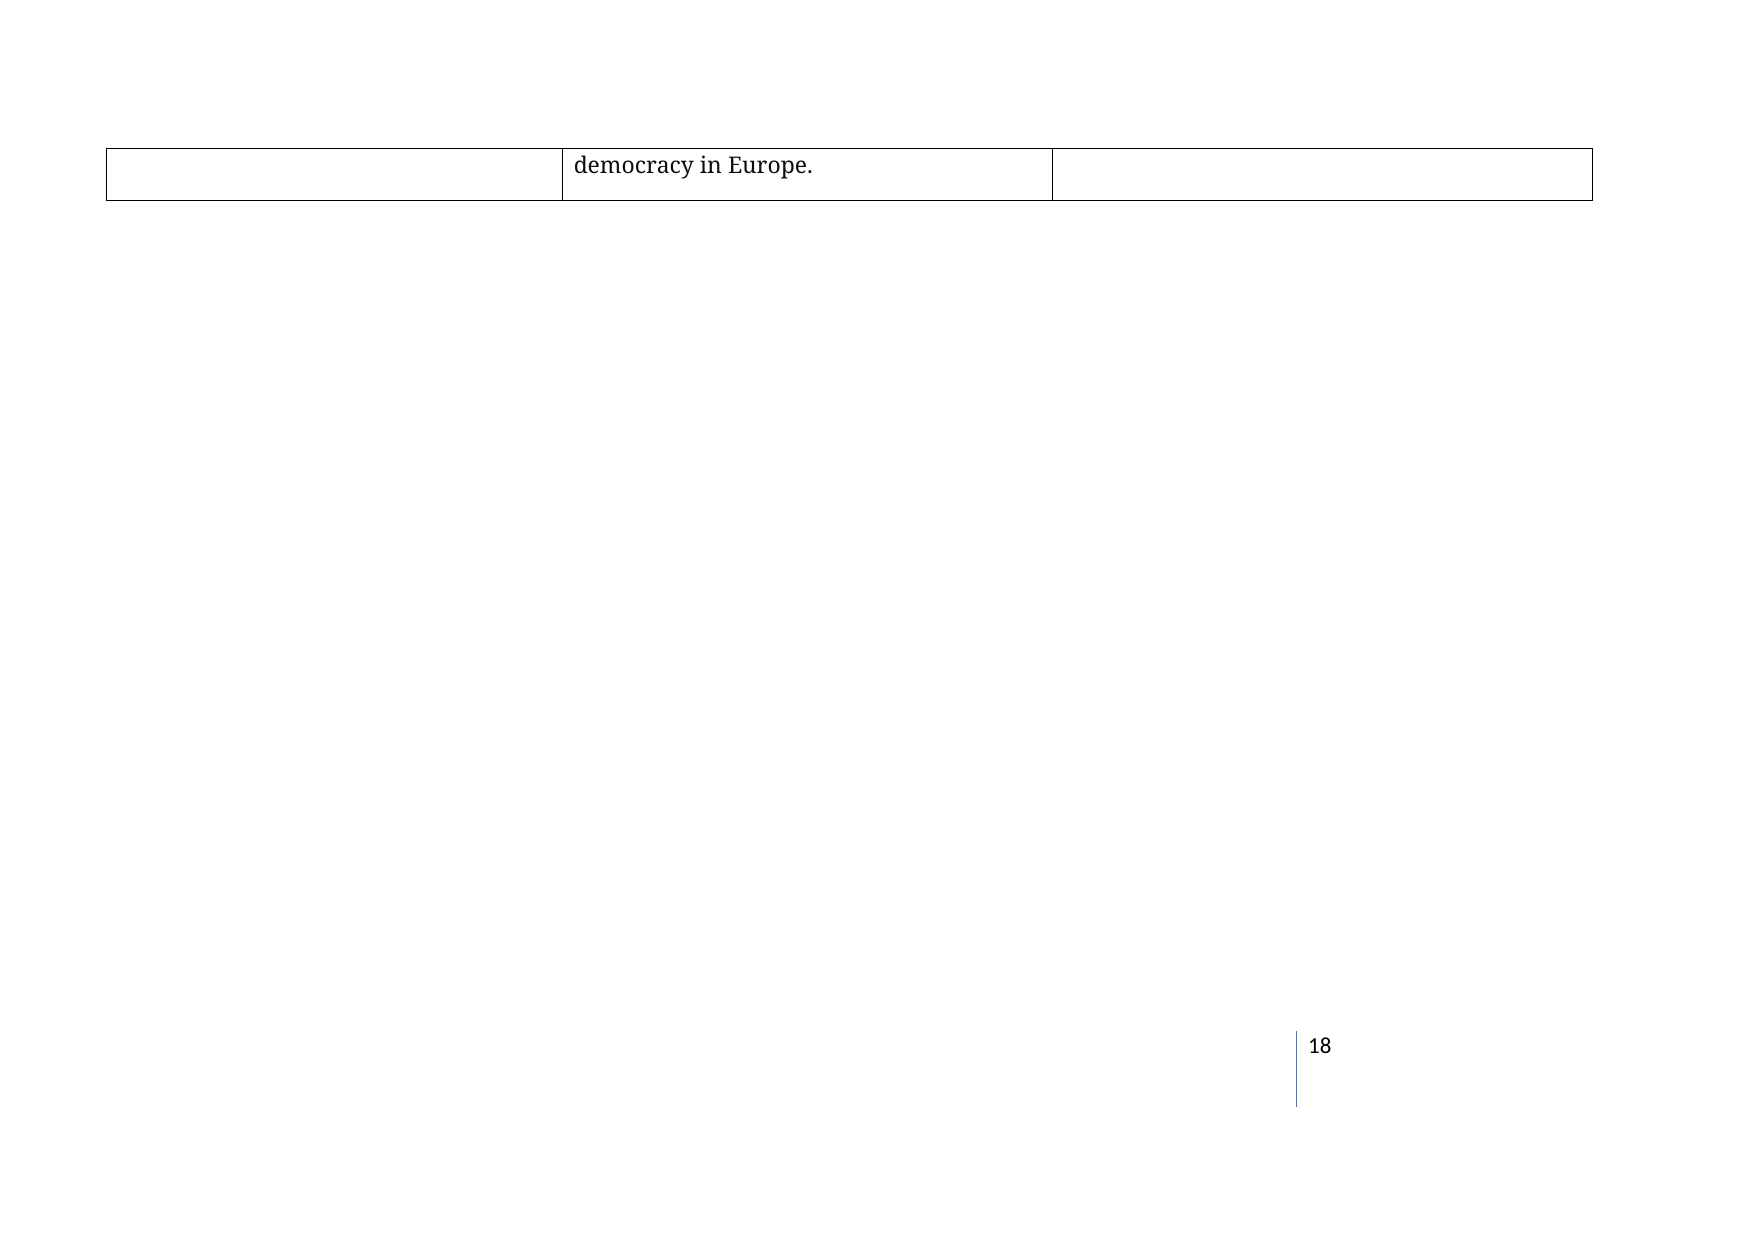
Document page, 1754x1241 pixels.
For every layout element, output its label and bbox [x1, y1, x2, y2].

table_cell [107, 149, 562, 200]
table_cell [563, 149, 1052, 200]
table_cell [1053, 149, 1592, 200]
